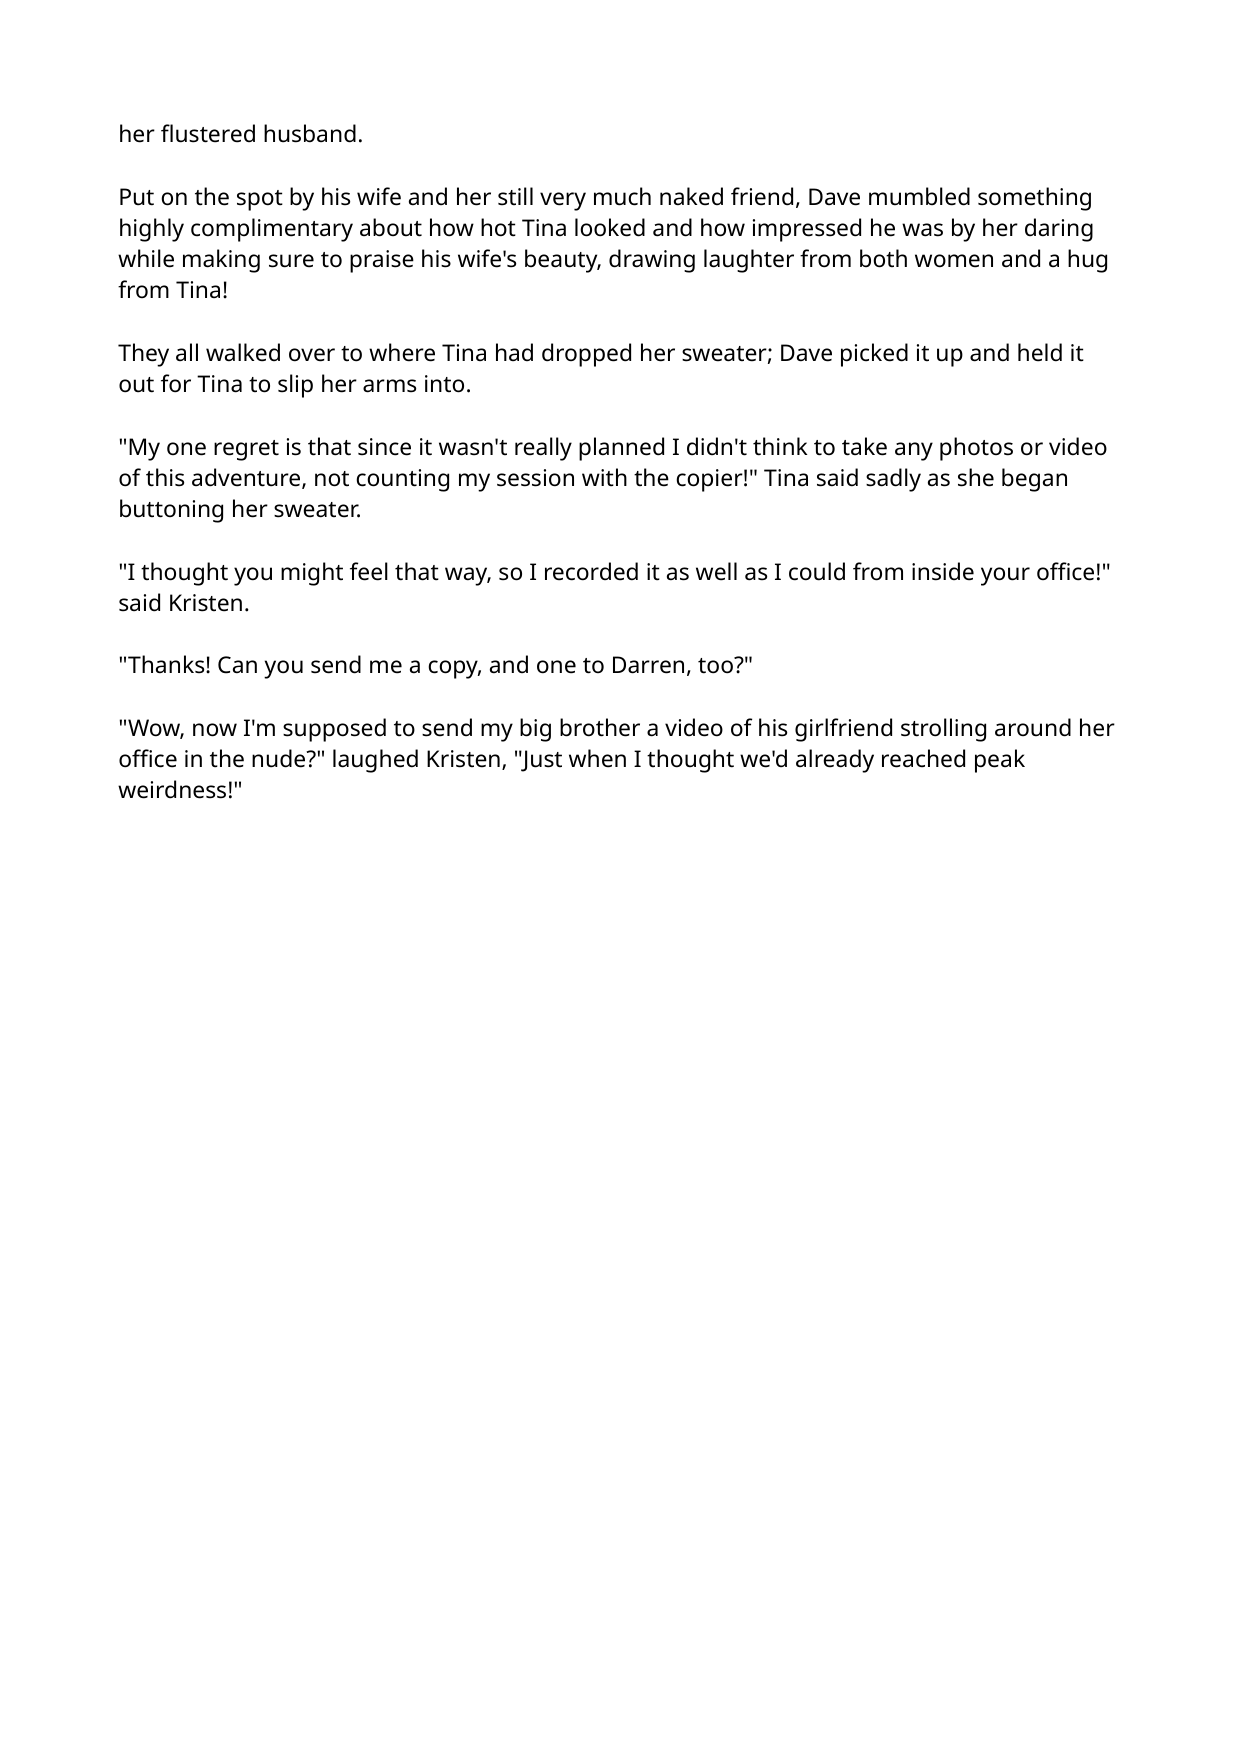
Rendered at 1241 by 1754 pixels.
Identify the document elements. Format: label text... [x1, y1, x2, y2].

text "My one regret is that since it wasn't really planned I didn't think to take any photos or video of this adventure, not counting my session with the copier!" Tina said sadly as she began buttoning her sweater. "I thought you might feel that way, so I recorded it as well as I could from inside your office!" said Kristen. "Thanks! Can you send me a copy, and one to Darren, too?" "Wow, now I'm supposed to send my big brother a video of his girlfriend strolling around her office in the nude?" laughed Kristen, "Just when I thought we'd already reached peak weirdness!" [118, 431, 1122, 806]
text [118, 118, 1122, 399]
